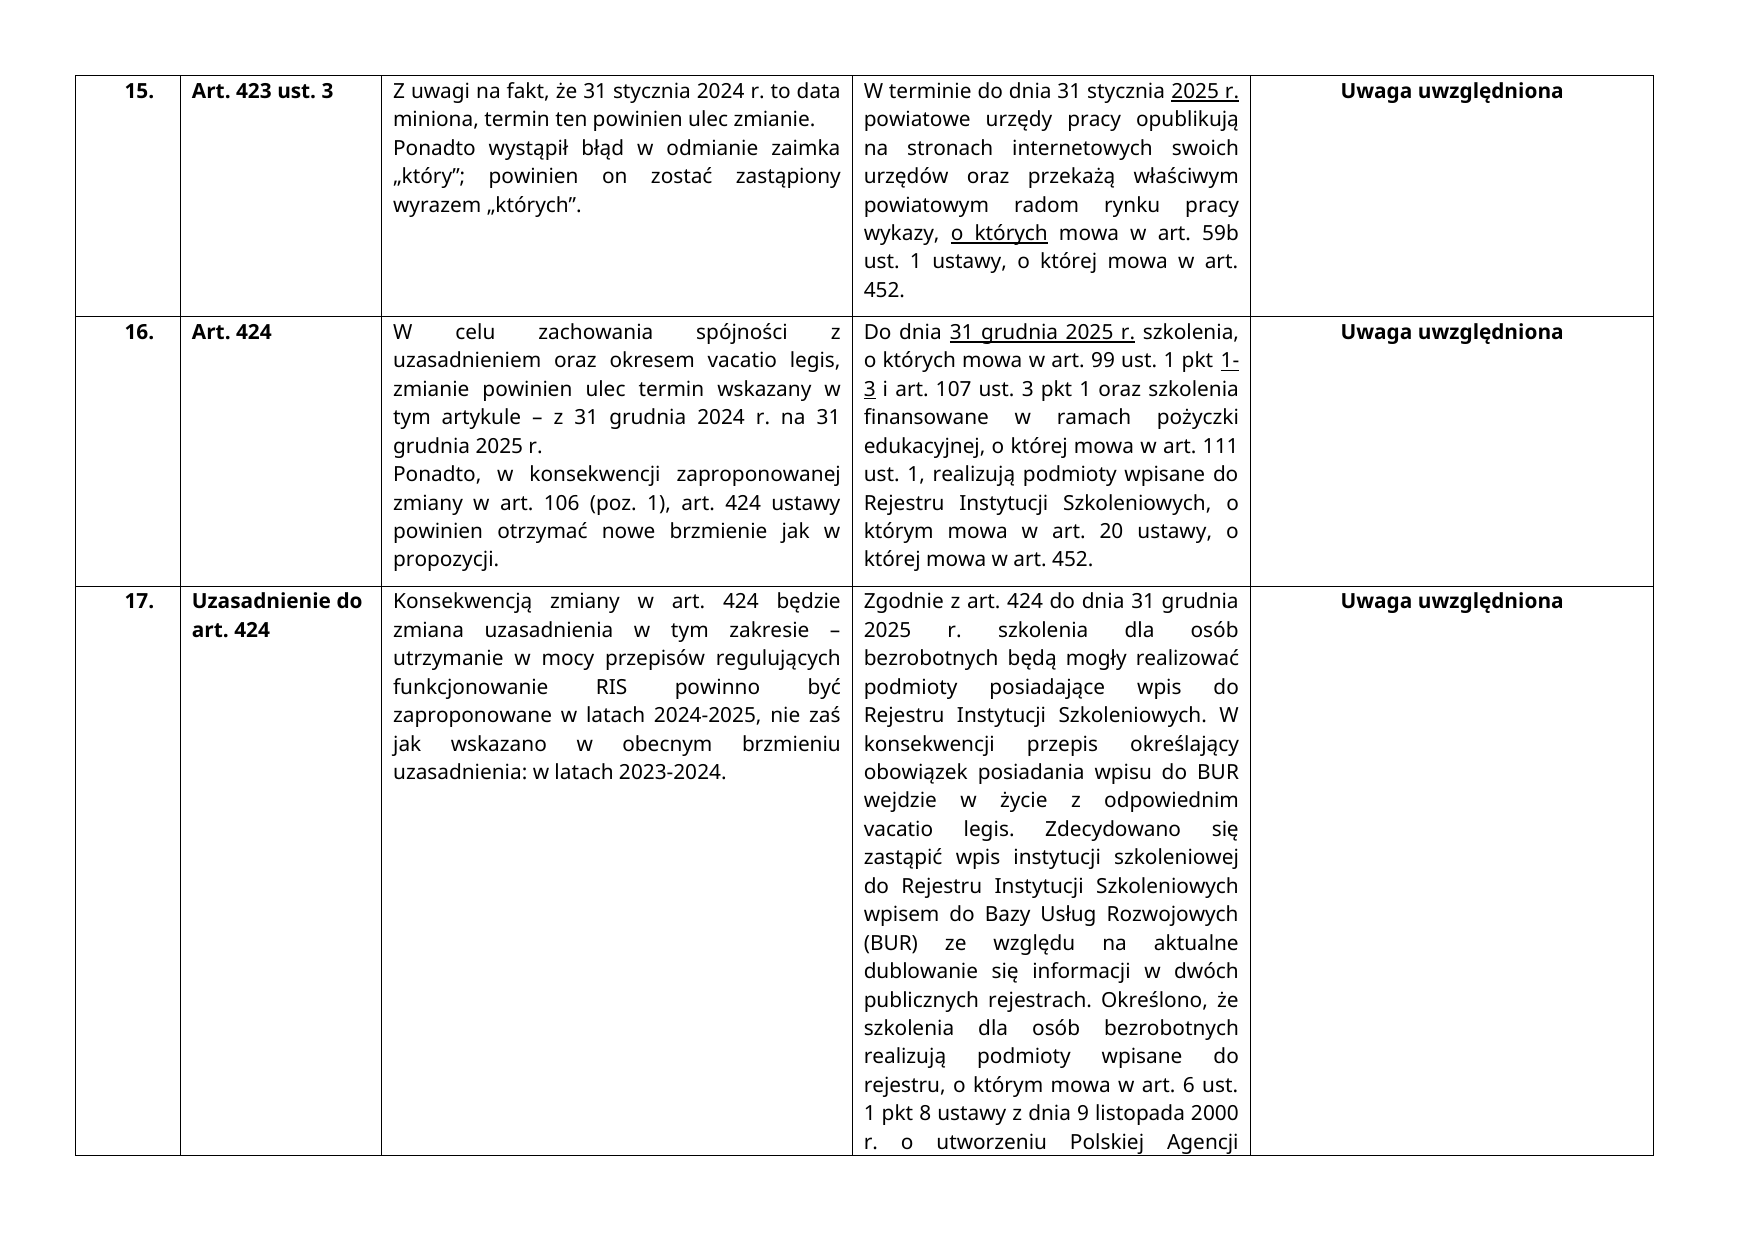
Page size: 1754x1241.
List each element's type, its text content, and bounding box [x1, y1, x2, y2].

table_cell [382, 587, 852, 1155]
table_cell W celu zachowania spójności z uzasadnieniem oraz okresem vacatio legis, zmianie powinien ulec termin wskazany w tym artykule – z 31 grudnia 2024 r. na 31 grudnia 2025 r. Ponadto, w konsekwencji zaproponowanej zmiany w art. 106 (poz. 1), art. 424 ustawy powinien otrzymać nowe brzmienie jak w propozycji. [382, 317, 852, 586]
table_cell Uwaga uwzględniona [1251, 76, 1653, 316]
table_cell Art. 423 ust. 3 [181, 76, 381, 316]
table_cell Z uwagi na fakt, że 31 stycznia 2024 r. to data miniona, termin ten powinien ulec zmianie. Ponadto wystąpił błąd w odmianie zaimka „który”; powinien on zostać zastąpiony wyrazem „których”. [382, 76, 852, 316]
table_cell [76, 76, 180, 316]
table_cell [76, 317, 180, 586]
table_cell Art. 424 [181, 317, 381, 586]
table_cell Do dnia 31 grudnia 2025 r. szkolenia, o których mowa w art. 99 ust. 1 pkt 1-3 i art. 107 ust. 3 pkt 1 oraz szkolenia finansowane w ramach pożyczki edukacyjnej, o której mowa w art. 111 ust. 1, realizują podmioty wpisane do Rejestru Instytucji Szkoleniowych, o którym mowa w art. 20 ustawy, o której mowa w art. 452. [853, 317, 1250, 586]
table_cell [76, 587, 180, 1155]
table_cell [853, 587, 1250, 1155]
table_cell Uwaga uwzględniona [1251, 587, 1653, 1155]
table_cell Uwaga uwzględniona [1251, 317, 1653, 586]
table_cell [181, 587, 381, 1155]
table_cell W terminie do dnia 31 stycznia 2025 r. powiatowe urzędy pracy opublikują na stronach internetowych swoich urzędów oraz przekażą właściwym powiatowym radom rynku pracy wykazy, o których mowa w art. 59b ust. 1 ustawy, o której mowa w art. 452. [853, 76, 1250, 316]
